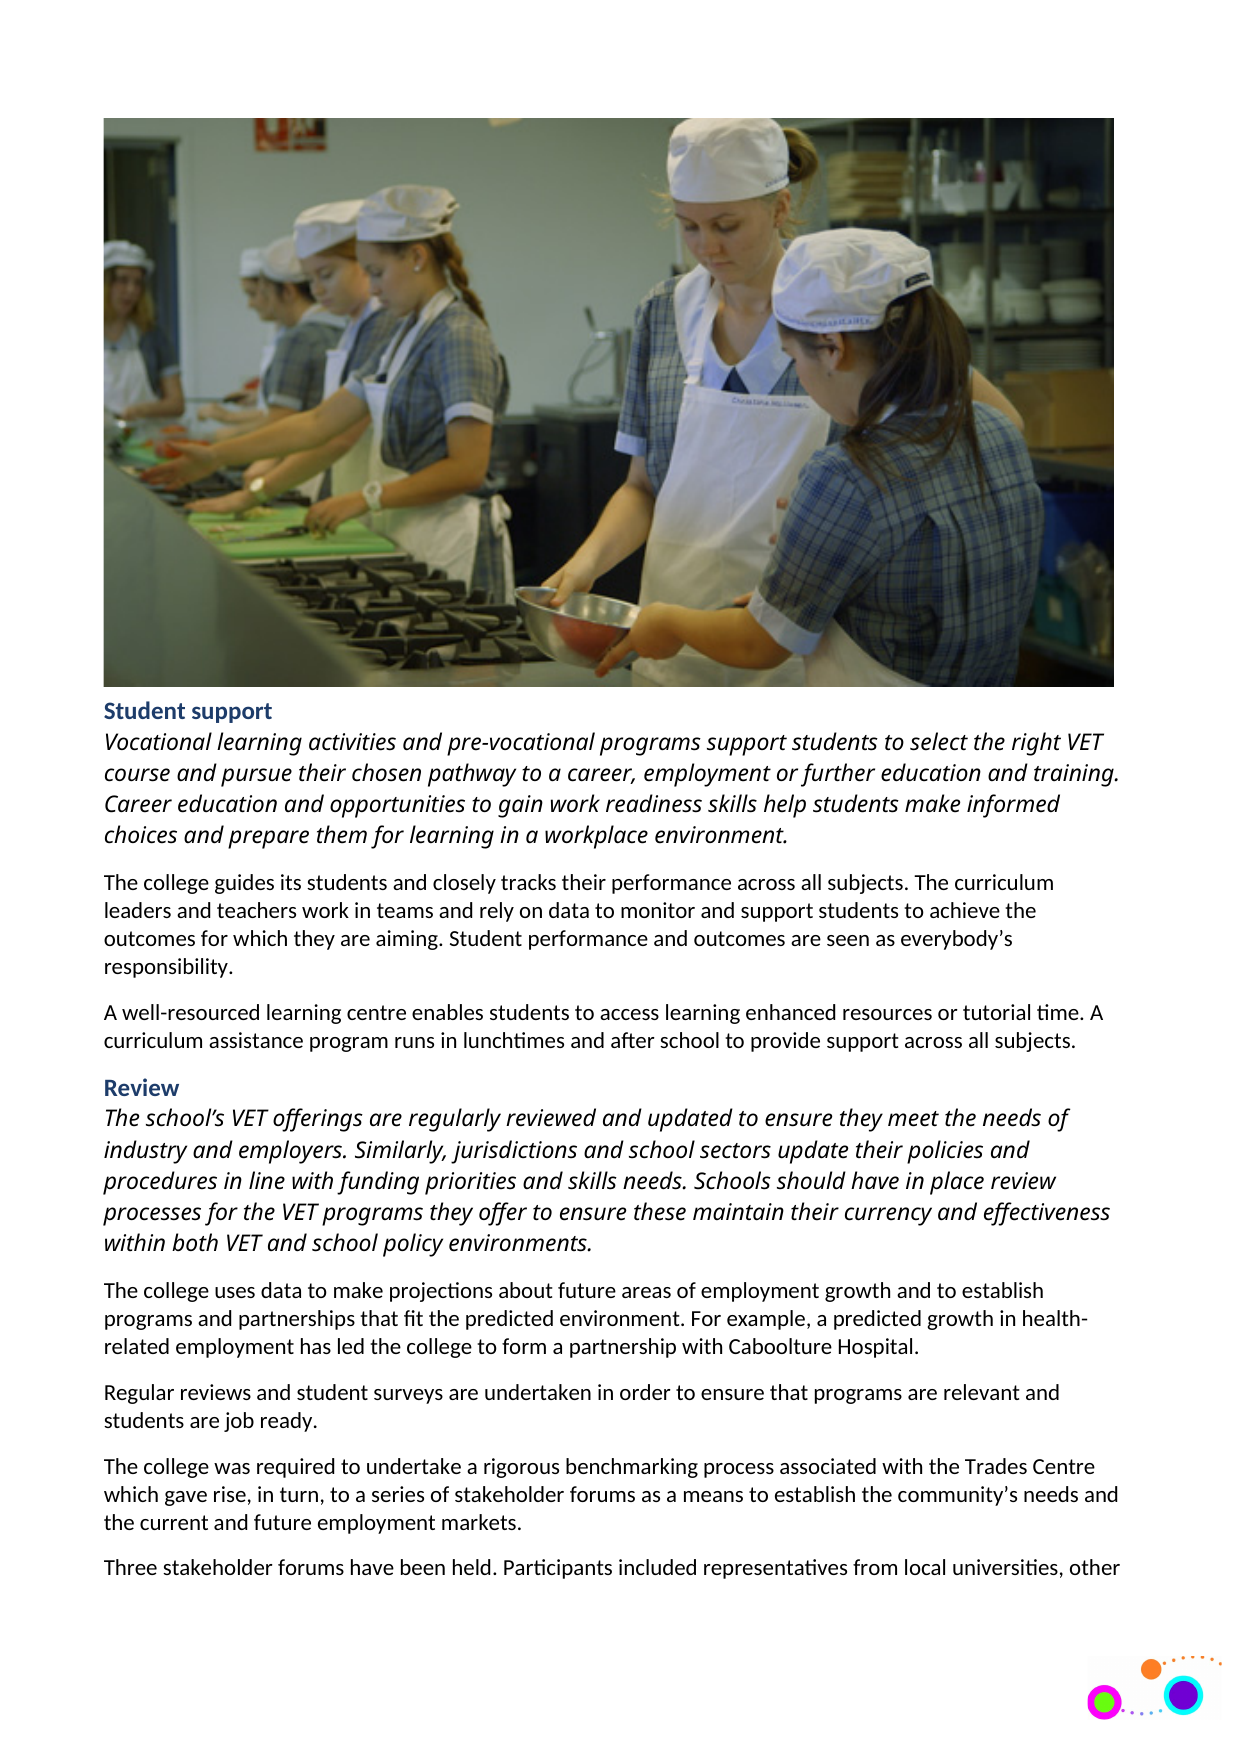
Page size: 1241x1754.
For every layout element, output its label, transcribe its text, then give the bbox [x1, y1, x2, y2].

text Regular reviews and student surveys are undertaken in order to ensure that programs are relevant and students are job ready. [103, 1378, 1123, 1434]
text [103, 1553, 1123, 1582]
subtitle Review [103, 1072, 1123, 1102]
picture [103, 118, 1114, 687]
text A well-resourced learning centre enables students to access learning enhanced resources or tutorial time. A curriculum assistance program runs in lunchtimes and after school to provide support across all subjects. [103, 998, 1123, 1054]
text The college was required to undertake a rigorous benchmarking process associated with the Trades Centre which gave rise, in turn, to a series of stakeholder forums as a means to establish the community’s needs and the current and future employment markets. [103, 1452, 1123, 1536]
text The college guides its students and closely tracks their performance across all subjects. The curriculum leaders and teachers work in teams and rely on data to monitor and support students to achieve the outcomes for which they are aiming. Student performance and outcomes are seen as everybody’s responsibility. [103, 868, 1123, 980]
text Vocational learning activities and pre-vocational programs support students to select the right VET course and pursue their chosen pathway to a career, employment or further education and training. Career education and opportunities to gain work readiness skills help students make informed choices and prepare them for learning in a workplace environment. [103, 726, 1123, 851]
text The school’s VET offerings are regularly reviewed and updated to ensure they meet the needs of industry and employers. Similarly, jurisdictions and school sectors update their policies and procedures in line with funding priorities and skills needs. Schools should have in place review processes for the VET programs they offer to ensure these maintain their currency and effectiveness within both VET and school policy environments. [103, 1102, 1123, 1258]
text The college uses data to make projections about future areas of employment growth and to establish programs and partnerships that fit the predicted environment. For example, a predicted growth in health-related employment has led the college to form a partnership with Caboolture Hospital. [103, 1276, 1123, 1360]
subtitle Student support [103, 695, 1123, 726]
picture [1087, 1656, 1222, 1720]
